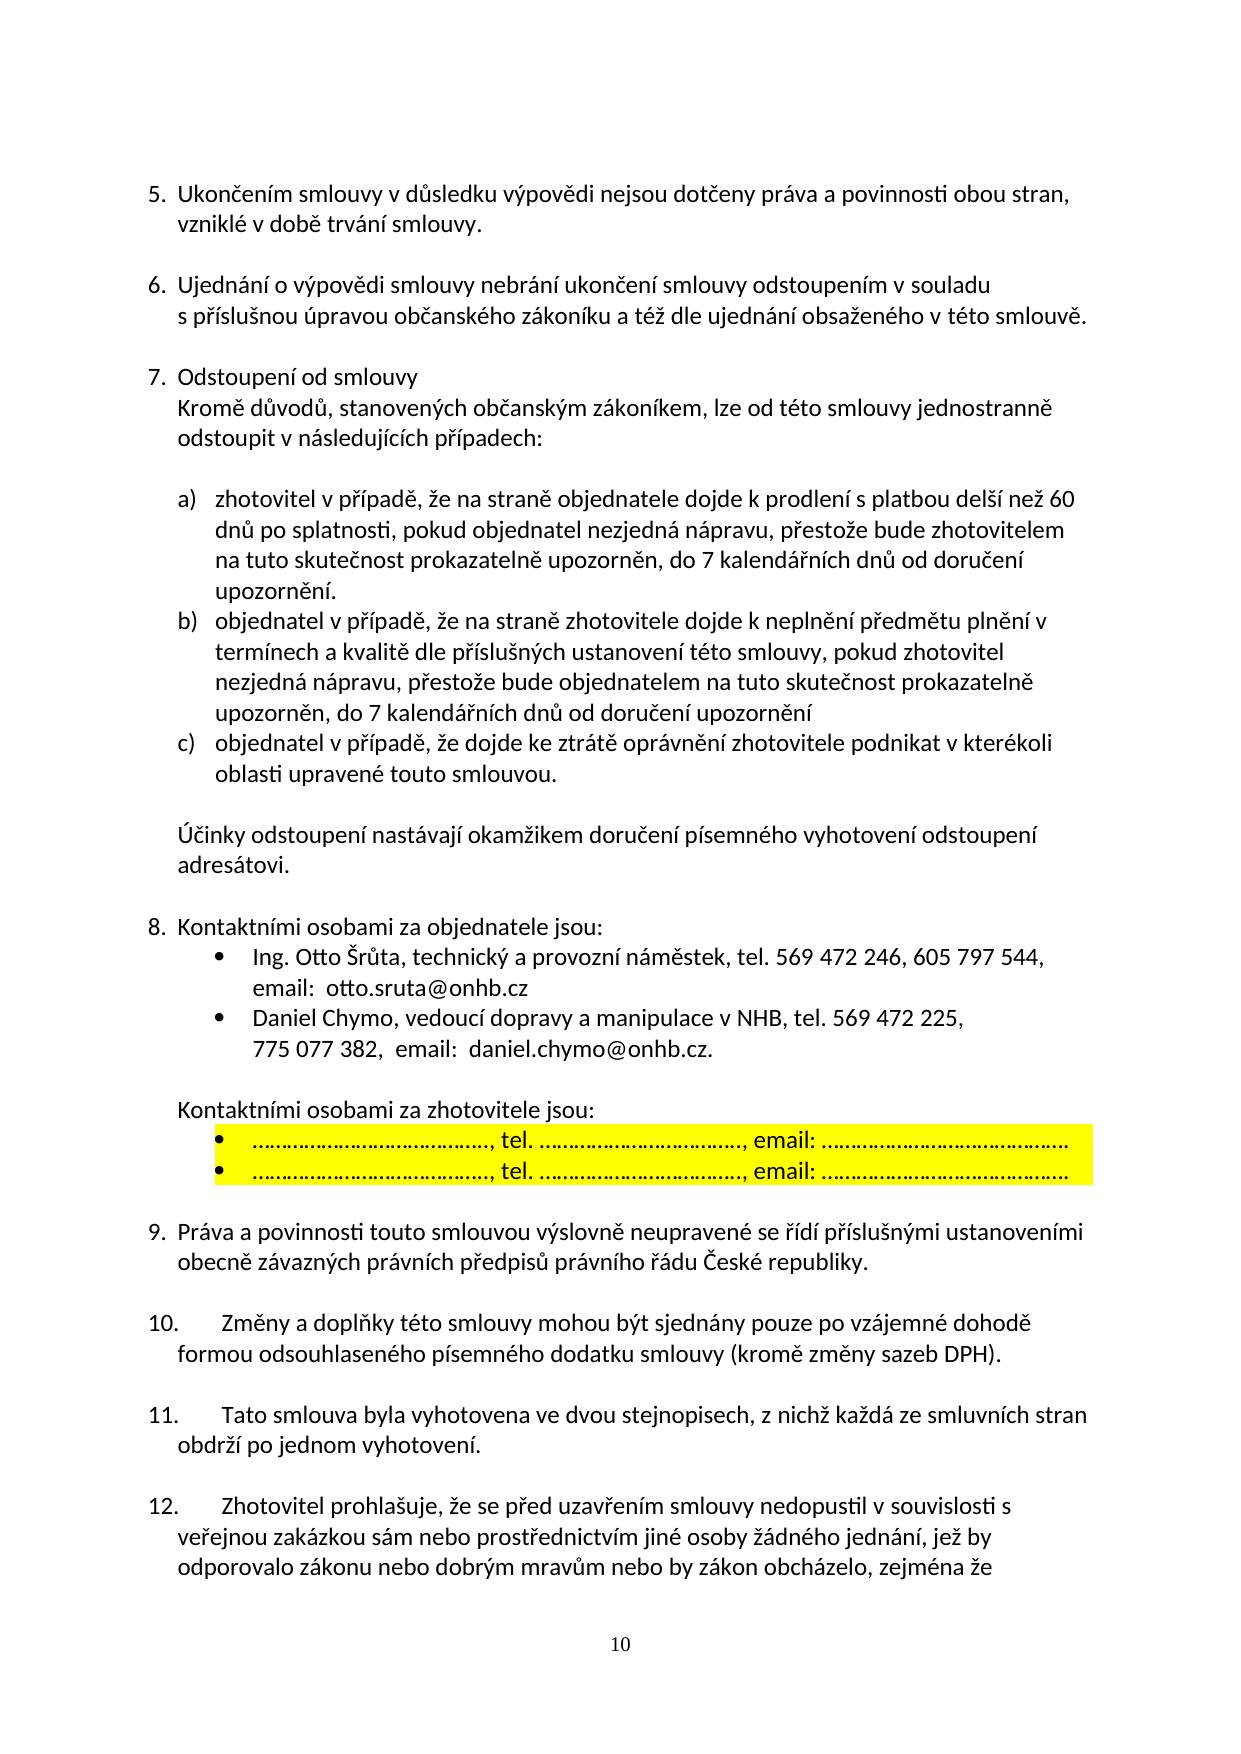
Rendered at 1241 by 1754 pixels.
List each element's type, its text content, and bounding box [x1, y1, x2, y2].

list Práva a povinnosti touto smlouvou výslovně neupravené se řídí příslušnými ustanoveními obecně závazných právních předpisů právního řádu České republiky. [148, 1216, 1093, 1277]
list Kromě důvodů, stanovených občanským zákoníkem, lze od této smlouvy jednostranně odstoupit v následujících případech: [177, 392, 1093, 453]
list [148, 1491, 1093, 1582]
list ………………………………….., tel. …………………………….., email: ……………………………………. [215, 1155, 1093, 1185]
list Účinky odstoupení nastávají okamžikem doručení písemného vyhotovení odstoupení adresátovi. [177, 819, 1093, 880]
list zhotovitel v případě, že na straně objednatele dojde k prodlení s platbou delší než 60 dnů po splatnosti, pokud objednatel nezjedná nápravu, přestože bude zhotovitelem na tuto skutečnost prokazatelně upozorněn, do 7 kalendářních dnů od doručení upozornění. [177, 483, 1093, 605]
list Kontaktními osobami za objednatele jsou: [148, 911, 1093, 941]
list Změny a doplňky této smlouvy mohou být sjednány pouze po vzájemné dohodě formou odsouhlaseného písemného dodatku smlouvy (kromě změny sazeb DPH). [148, 1307, 1093, 1368]
list Tato smlouva byla vyhotovena ve dvou stejnopisech, z nichž každá ze smluvních stran [148, 1399, 1093, 1429]
list Ujednání o výpovědi smlouvy nebrání ukončení smlouvy odstoupením v souladu s příslušnou úpravou občanského zákoníku a též dle ujednání obsaženého v této smlouvě. [148, 270, 1093, 331]
list Daniel Chymo, vedoucí dopravy a manipulace v NHB, tel. 569 472 225, 775 077 382, email: daniel.chymo@onhb.cz. [215, 1002, 1093, 1063]
list ………………………………….., tel. …………………………….., email: ……………………………………. [215, 1124, 1093, 1155]
list objednatel v případě, že na straně zhotovitele dojde k neplnění předmětu plnění v termínech a kvalitě dle příslušných ustanovení této smlouvy, pokud zhotovitel nezjedná nápravu, přestože bude objednatelem na tuto skutečnost prokazatelně upozorněn, do 7 kalendářních dnů od doručení upozornění [177, 605, 1093, 727]
list Ing. Otto Šrůta, technický a provozní náměstek, tel. 569 472 246, 605 797 544, email: otto.sruta@onhb.cz [215, 941, 1093, 1002]
text obdrží po jednom vyhotovení. [177, 1429, 1093, 1460]
list Ukončením smlouvy v důsledku výpovědi nejsou dotčeny práva a povinnosti obou stran, vzniklé v době trvání smlouvy. [148, 178, 1093, 239]
list objednatel v případě, že dojde ke ztrátě oprávnění zhotovitele podnikat v kterékoli oblasti upravené touto smlouvou. [177, 727, 1093, 788]
list Odstoupení od smlouvy [148, 361, 1093, 392]
list Kontaktními osobami za zhotovitele jsou: [177, 1094, 1093, 1124]
